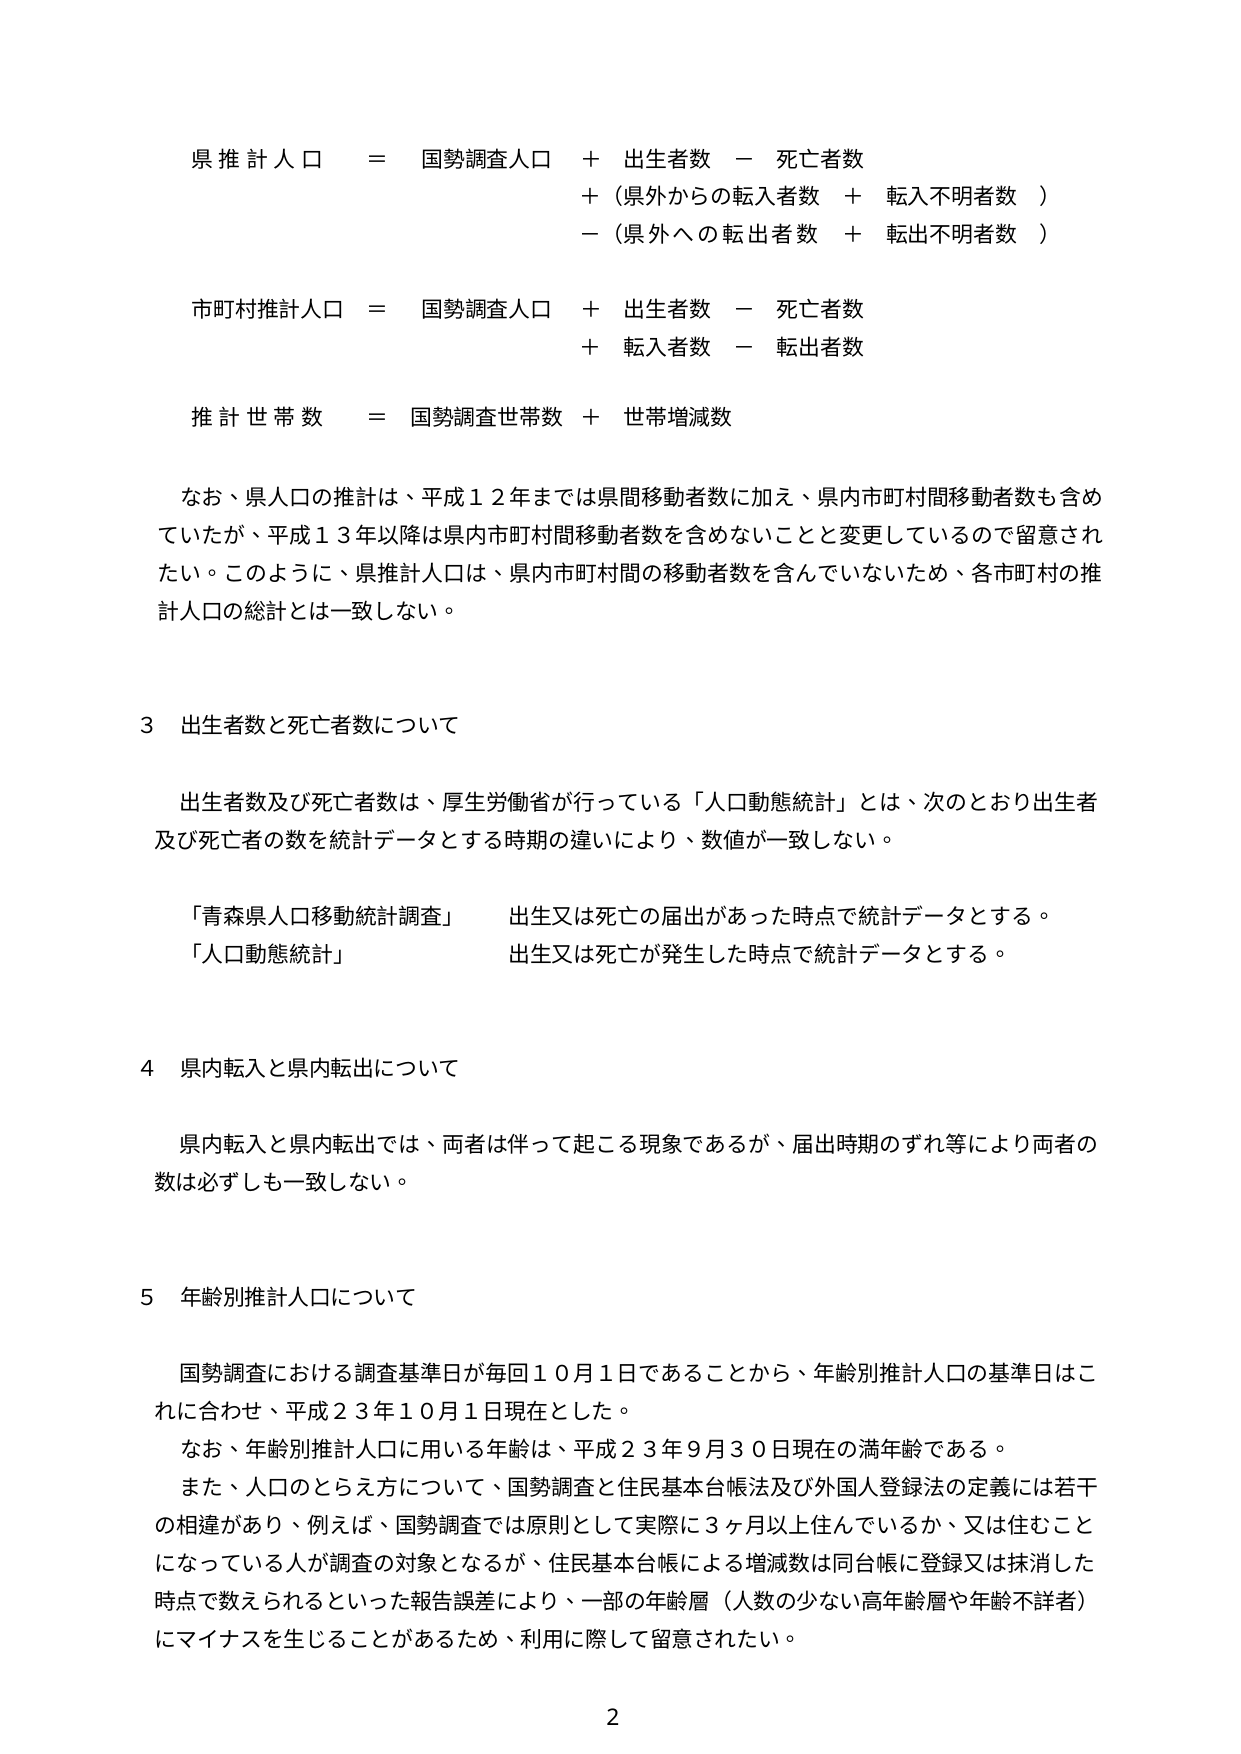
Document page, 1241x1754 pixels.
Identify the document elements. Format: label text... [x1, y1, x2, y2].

table_cell ＝ [355, 271, 399, 384]
table_cell ＋ 世帯増減数 [571, 384, 1066, 432]
text 「青森県人口移動統計調査」 出生又は死亡の届出があった時点で統計データとする。 [180, 901, 1151, 931]
table_cell 国勢調査世帯数 [399, 384, 571, 432]
table_header 県 推 計 人 口 [186, 148, 355, 271]
table_header 国勢調査人口 [399, 148, 571, 271]
text ３ 出生者数と死亡者数について [136, 710, 1151, 740]
text ４ 県内転入と県内転出について [136, 1053, 1151, 1083]
table_cell ＋ 出生者数 － 死亡者数 ＋ 転入者数 － 転出者数 [571, 271, 1066, 384]
text 「人口動態統計」 出生又は死亡が発生した時点で統計データとする。 [180, 939, 1151, 968]
table_cell 推 計 世 帯 数 [186, 384, 355, 432]
table_header ＝ [355, 148, 399, 271]
table_cell 市町村推計人口 [186, 271, 355, 384]
text 県内転入と県内転出では、両者は伴って起こる現象であるが、届出時期のずれ等により両者の数は必ずしも一致しない。 [154, 1129, 1106, 1197]
text なお、年齢別推計人口に用いる年齢は、平成２３年９月３０日現在の満年齢である。 [180, 1434, 1151, 1463]
text また、人口のとらえ方について、国勢調査と住民基本台帳法及び外国人登録法の定義には若干の相違があり、例えば、国勢調査では原則として実際に３ヶ月以上住んでいるか、又は住むことになっている人が調査の対象となるが、住民基本台帳による増減数は同台帳に登録又は抹消した時点で数えられるといった報告誤差により、一部の年齢層（人数の少ない高年齢層や年齢不詳者） にマイナスを生じることがあるため、利用に際して留意されたい。 [154, 1472, 1116, 1654]
text ５ 年齢別推計人口について [136, 1282, 1151, 1312]
text 出生者数及び死亡者数は、厚生労働省が行っている「人口動態統計」とは、次のとおり出生者及び死亡者の数を統計データとする時期の違いにより、数値が一致しない。 [154, 786, 1106, 854]
text なお、県人口の推計は、平成１２年までは県間移動者数に加え、県内市町村間移動者数も含めていたが、平成１３年以降は県内市町村間移動者数を含めないことと変更しているので留意されたい。このように、県推計人口は、県内市町村間の移動者数を含んでいないため、各市町村の推計人口の総計とは一致しない。 [158, 482, 1106, 626]
table_cell 国勢調査人口 [399, 271, 571, 384]
table_cell ＝ [355, 384, 399, 432]
table_header ＋ 出生者数 － 死亡者数 ＋（県外からの転入者数 ＋ 転入不明者数 ） －（県外への転出者数 ＋ 転出不明者数 ） [571, 148, 1066, 271]
text 国勢調査における調査基準日が毎回１０月１日であることから、年齢別推計人口の基準日はこれに合わせ、平成２３年１０月１日現在とした。 [154, 1358, 1099, 1426]
